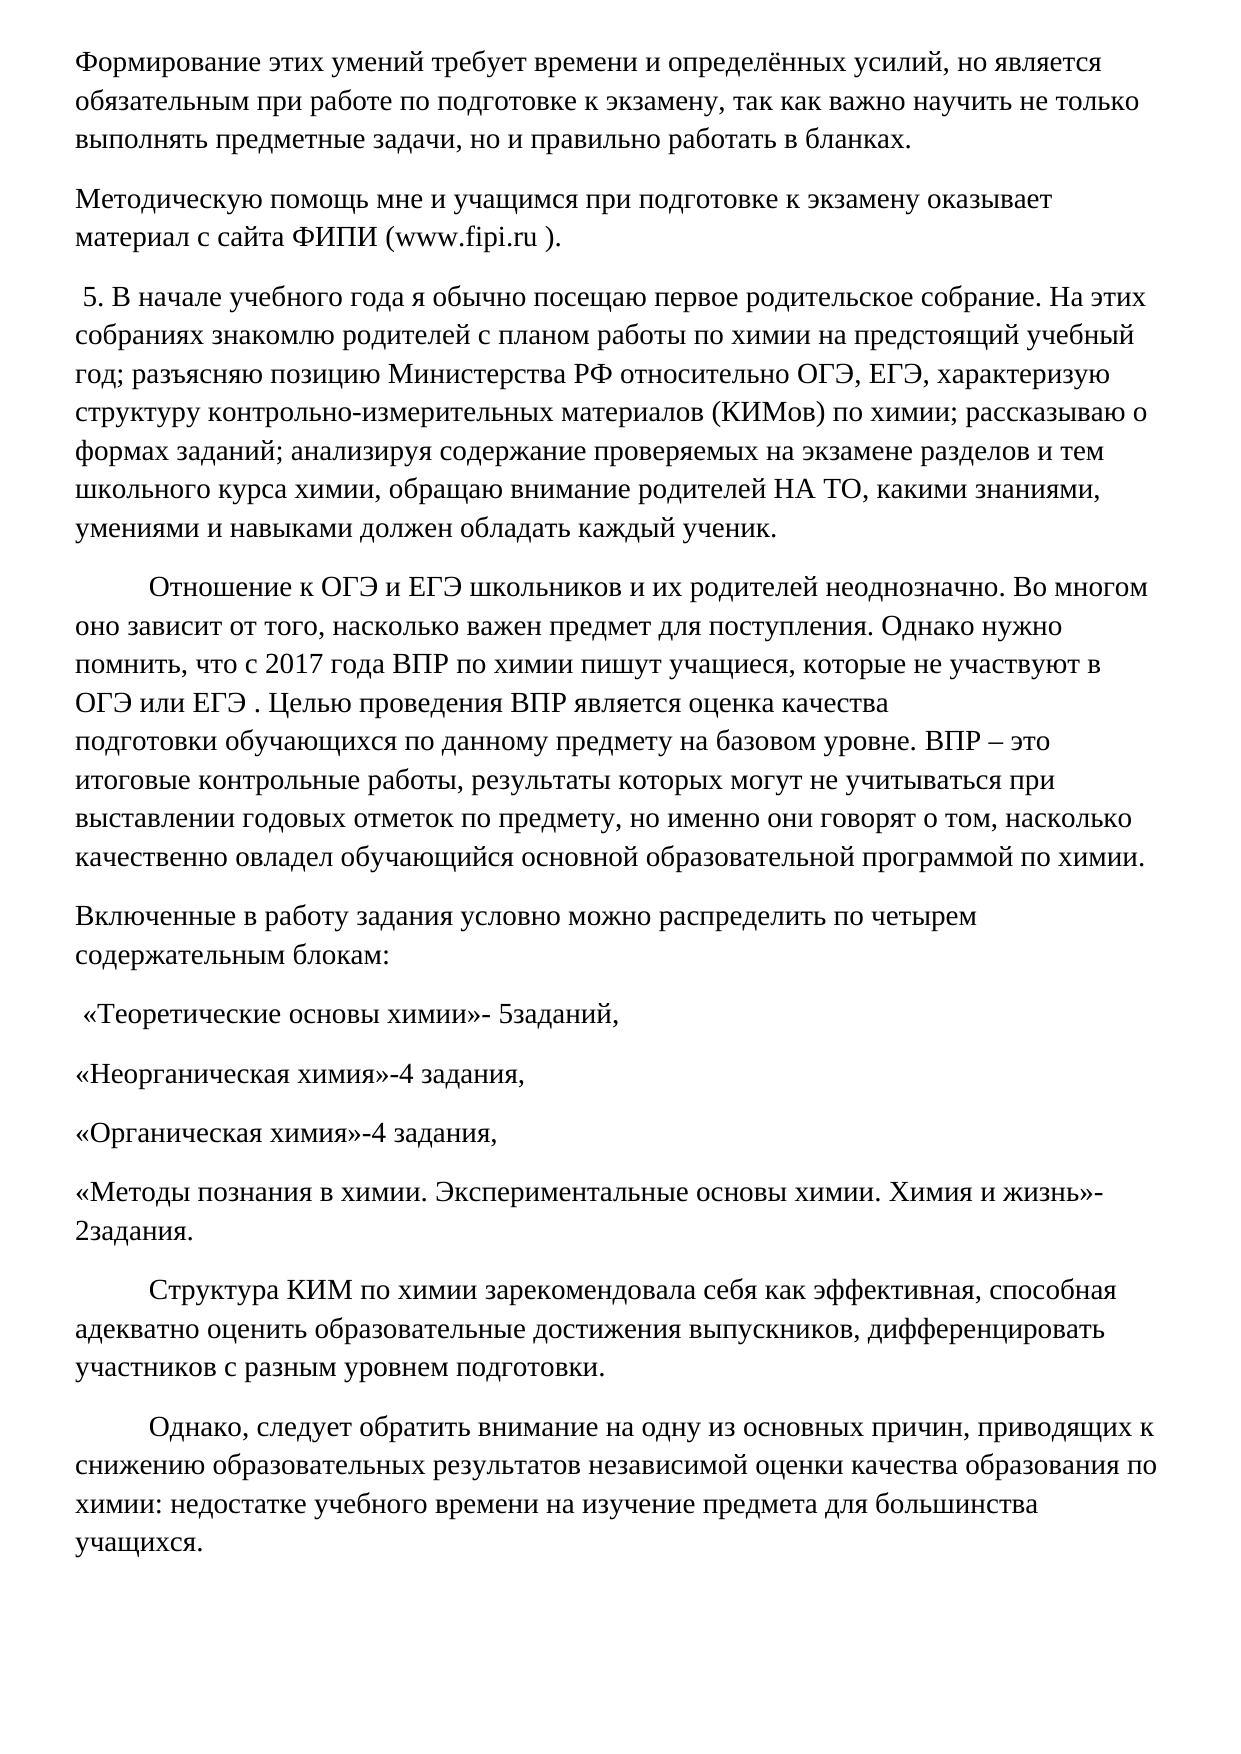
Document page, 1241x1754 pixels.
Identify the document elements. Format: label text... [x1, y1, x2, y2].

text «Методы познания в химии. Экспериментальные основы химии. Химия и жизнь»-2задания. [75, 1174, 1165, 1247]
text «Органическая химия»-4 задания, [75, 1115, 1165, 1149]
text «Теоретические основы химии»- 5заданий, [75, 996, 1165, 1030]
text «Неорганическая химия»-4 задания, [75, 1056, 1165, 1089]
text Однако, следует обратить внимание на одну из основных причин, приводящих к снижению образовательных результатов независимой оценки качества образования по химии: недостатке учебного времени на изучение предмета для большинства учащихся. [75, 1409, 1165, 1558]
text Методическую помощь мне и учащимся при подготовке к экзамену оказывает материал с сайта ФИПИ (www.fipi.ru ). [75, 181, 1165, 253]
text Структура КИМ по химии зарекомендовала себя как эффективная, способная адекватно оценить образовательные достижения выпускников, дифференцировать участников с разным уровнем подготовки. [75, 1272, 1165, 1383]
text 5. В начале учебного года я обычно посещаю первое родительское собрание. На этих собраниях знакомлю родителей с планом работы по химии на предстоящий учебный год; разъясняю позицию Министерства РФ относительно ОГЭ, ЕГЭ, характеризую структуру контрольно-измерительных материалов (КИМов) по химии; рассказываю о формах заданий; анализируя содержание проверяемых на экзамене разделов и тем школьного курса химии, обращаю внимание родителей НА ТО, какими знаниями, умениями и навыками должен обладать каждый ученик. [75, 279, 1165, 543]
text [75, 44, 1165, 155]
text Отношение к ОГЭ и ЕГЭ школьников и их родителей неоднозначно. Во многом оно зависит от того, насколько важен предмет для поступления. Однако нужно помнить, что с 2017 года ВПР по химии пишут учащиеся, которые не участвуют в ОГЭ или ЕГЭ . Целью проведения ВПР является оценка качества подготовки обучающихся по данному предмету на базовом уровне. ВПР – это итоговые контрольные работы, результаты которых могут не учитываться при выставлении годовых отметок по предмету, но именно они говорят о том, насколько качественно овладел обучающийся основной образовательной программой по химии. [75, 569, 1165, 873]
text Включенные в работу задания условно можно распределить по четырем содержательным блокам: [75, 898, 1165, 971]
